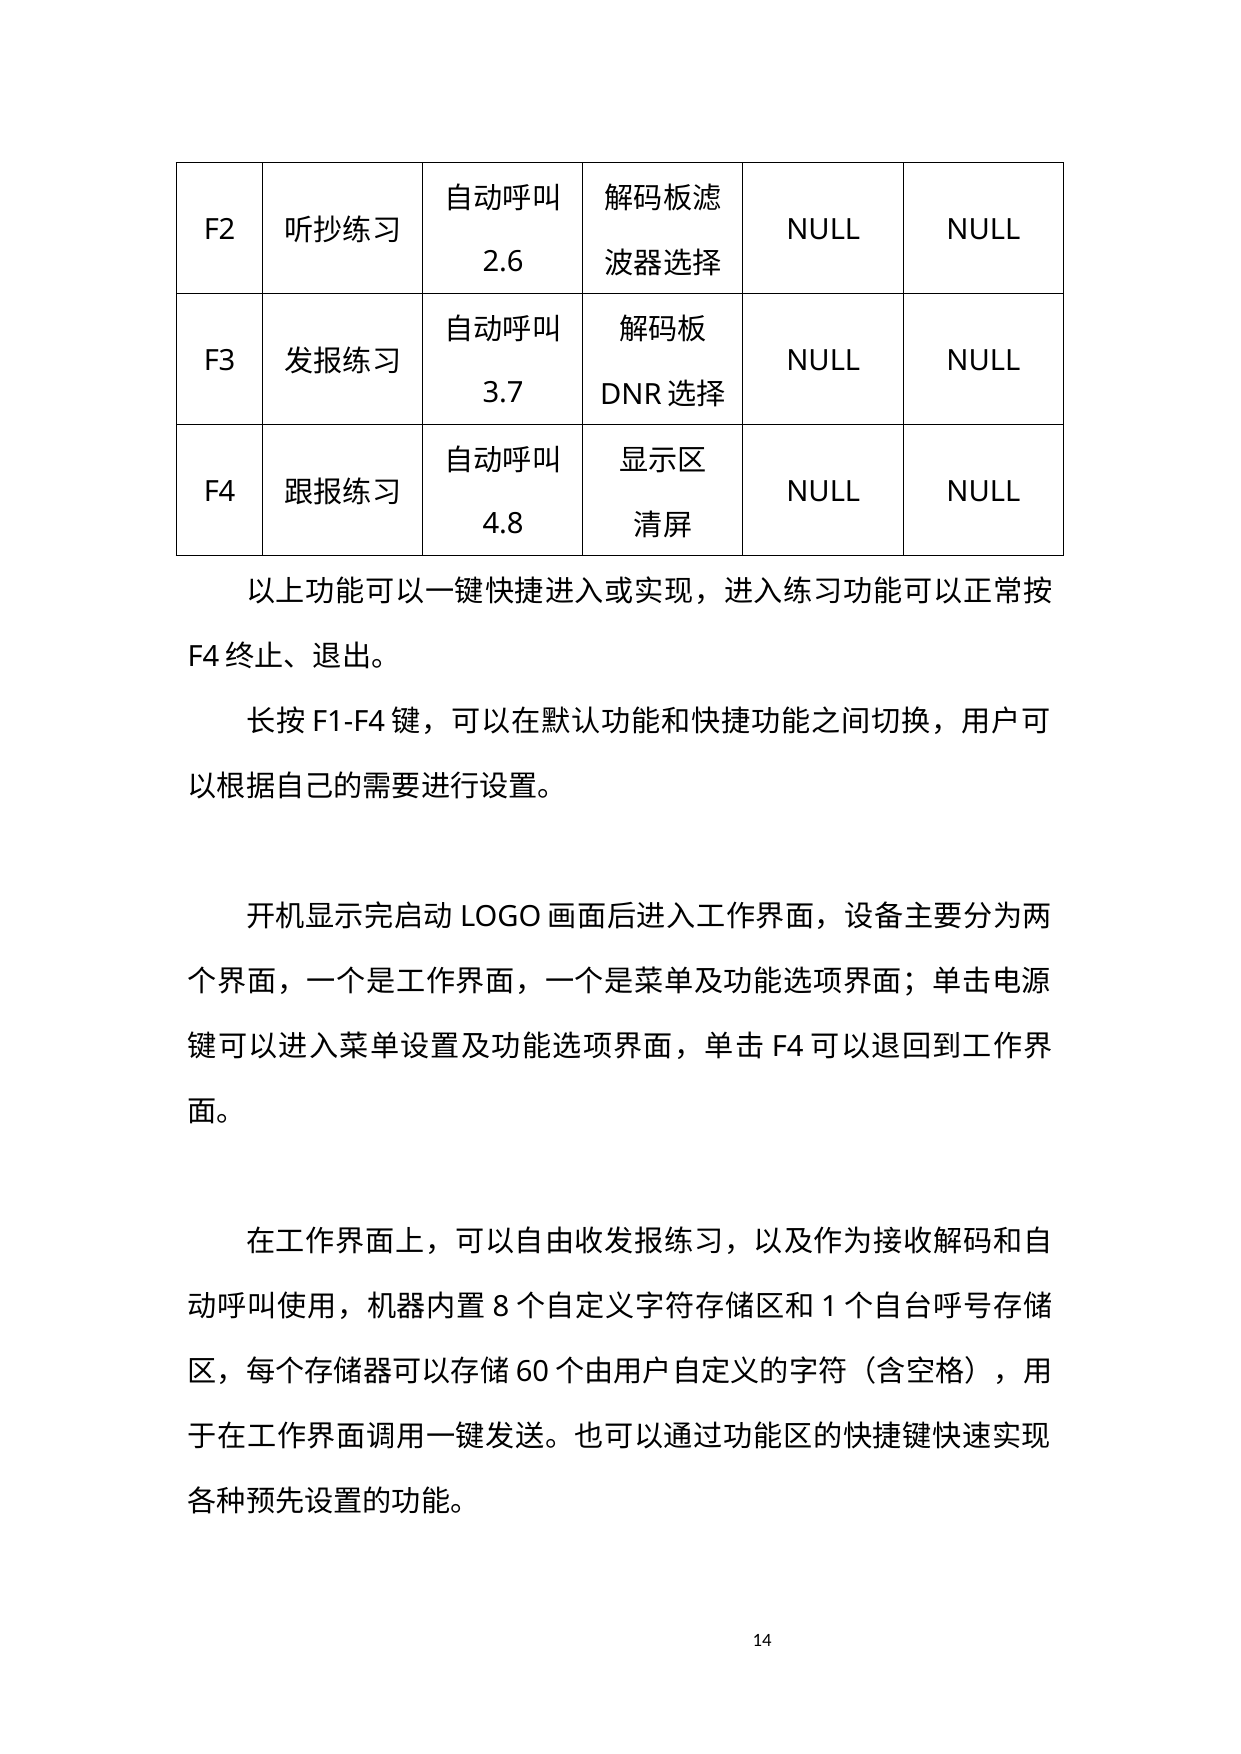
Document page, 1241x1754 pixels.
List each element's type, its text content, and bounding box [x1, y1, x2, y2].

table_cell NULL [904, 294, 1063, 424]
text 长按F1-F4键，可以在默认功能和快捷功能之间切换，用户可以根据自己的需要进行设置。 [187, 686, 1053, 816]
table_cell NULL [743, 294, 903, 424]
text 开机显示完启动LOGO画面后进入工作界面，设备主要分为两个界面，一个是工作界面，一个是菜单及功能选项界面；单击电源键可以进入菜单设置及功能选项界面，单击F4可以退回到工作界面。 [187, 881, 1053, 1141]
table_cell 发报练习 [263, 294, 422, 424]
table_cell NULL [904, 163, 1063, 293]
text 在工作界面上，可以自由收发报练习，以及作为接收解码和自动呼叫使用，机器内置8个自定义字符存储区和1个自台呼号存储区，每个存储器可以存储60个由用户自定义的字符（含空格），用于在工作界面调用一键发送。也可以通过功能区的快捷键快速实现各种预先设置的功能。 [187, 1206, 1053, 1531]
table_cell F4 [177, 425, 262, 555]
table_cell 自动呼叫4.8 [423, 425, 582, 555]
table_cell 自动呼叫2.6 [423, 163, 582, 293]
table_cell 听抄练习 [263, 163, 422, 293]
table_cell 自动呼叫3.7 [423, 294, 582, 424]
table_cell 跟报练习 [263, 425, 422, 555]
table_cell 解码板滤波器选择 [583, 163, 742, 293]
table_cell F3 [177, 294, 262, 424]
table_cell NULL [743, 163, 903, 293]
table_cell NULL [743, 425, 903, 555]
text 以上功能可以一键快捷进入或实现，进入练习功能可以正常按F4终止、退出。 [187, 556, 1053, 686]
table_cell 显示区 清屏 [583, 425, 742, 555]
table_cell F2 [177, 163, 262, 293]
table_cell 解码板DNR选择 [583, 294, 742, 424]
table_cell NULL [904, 425, 1063, 555]
